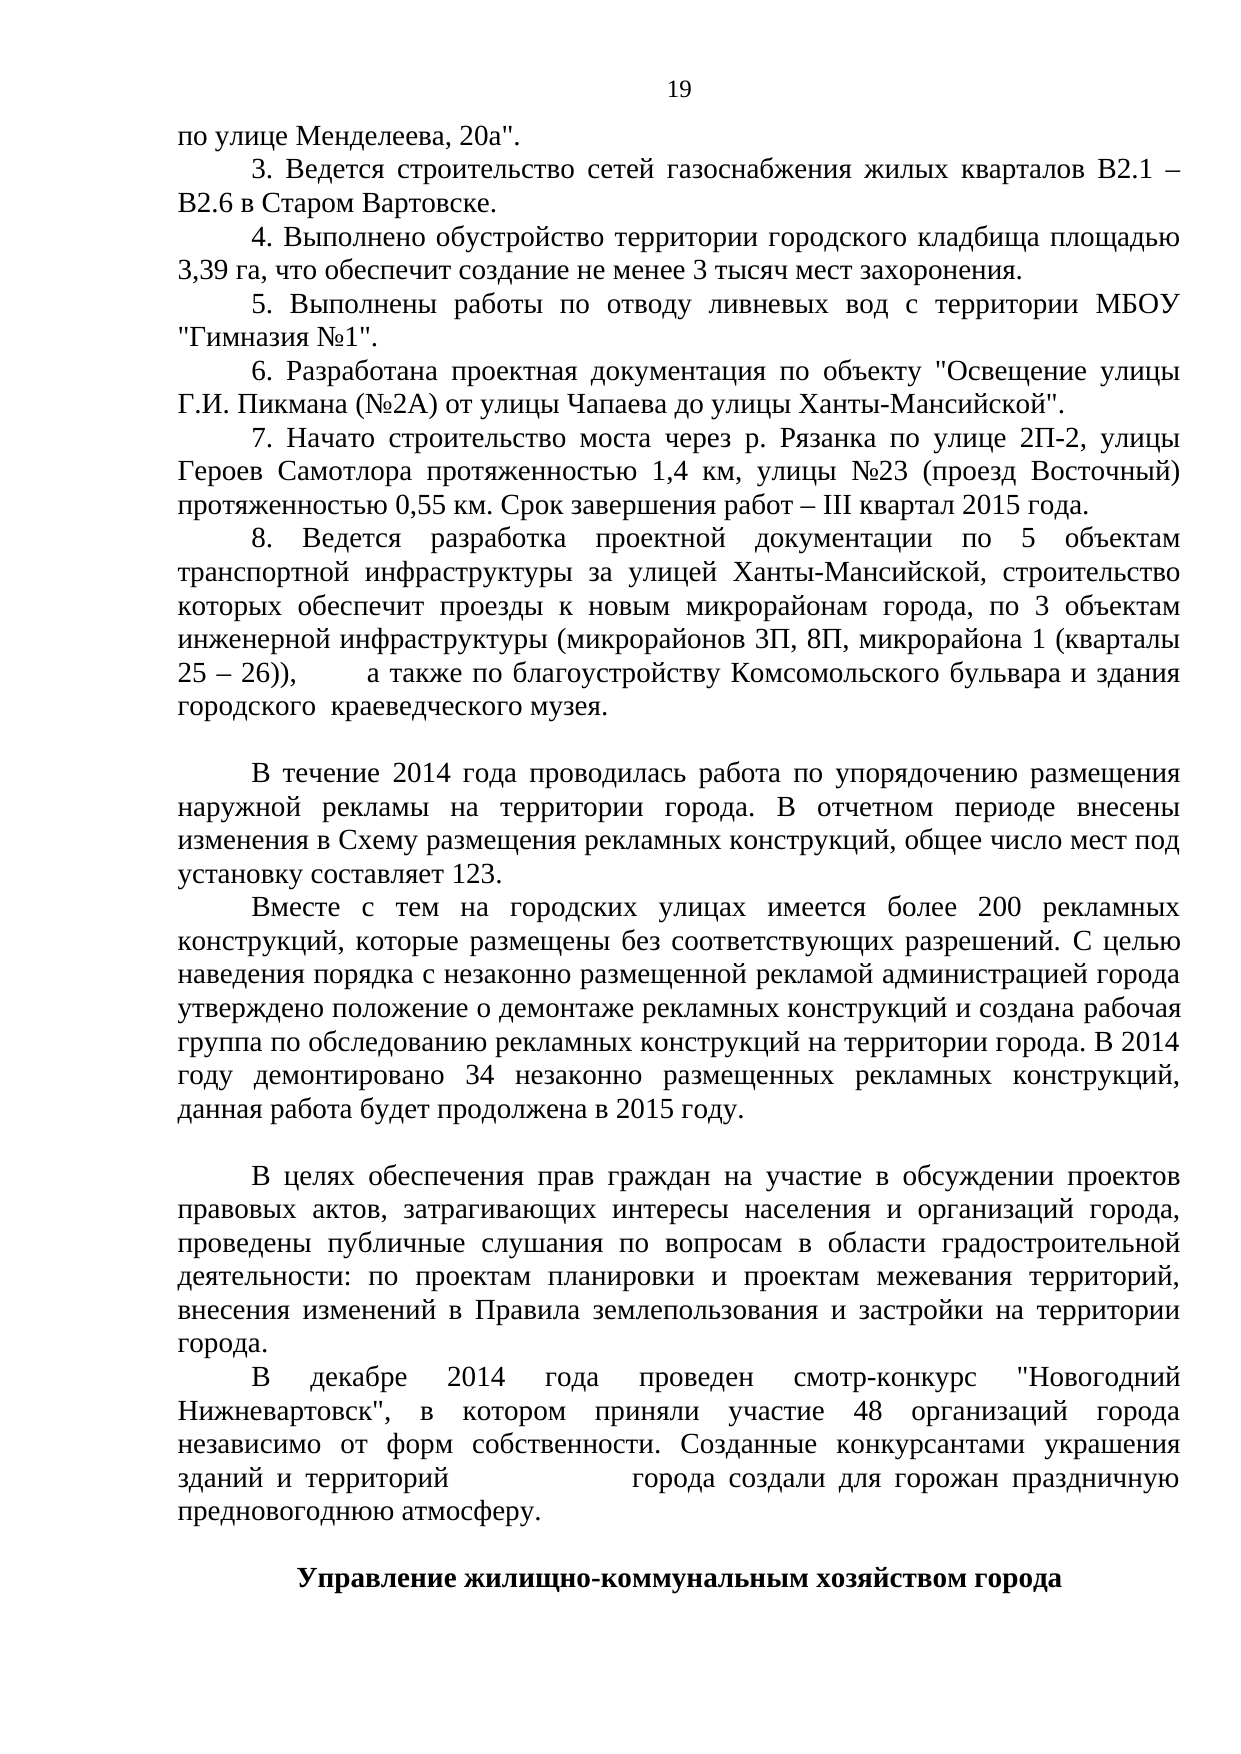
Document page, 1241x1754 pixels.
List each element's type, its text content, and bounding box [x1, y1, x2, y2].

text 3. Ведется строительство сетей газоснабжения жилых кварталов В2.1 – В2.6 в Старом Вартовске. [177, 152, 1181, 219]
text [177, 118, 1181, 152]
text 8. Ведется разработка проектной документации по 5 объектам транспортной инфраструктуры за улицей Ханты-Мансийской, строительство которых обеспечит проезды к новым микрорайонам города, по 3 объектам инженерной инфраструктуры (микрорайонов 3П, 8П, микрорайона 1 (кварталы 25 – 26)), а также по благоустройству Комсомольского бульвара и здания городского краеведческого музея. [177, 521, 1181, 722]
text 6. Разработана проектная документация по объекту "Освещение улицы Г.И. Пикмана (№2А) от улицы Чапаева до улицы Ханты-Мансийской". [177, 353, 1181, 420]
text В течение 2014 года проводилась работа по упорядочению размещения наружной рекламы на территории города. В отчетном периоде внесены изменения в Схему размещения рекламных конструкций, общее число мест под установку составляет 123. [177, 755, 1181, 889]
text Вместе с тем на городских улицах имеется более 200 рекламных конструкций, которые размещены без соответствующих разрешений. С целью наведения порядка с незаконно размещенной рекламой администрацией города утверждено положение о демонтаже рекламных конструкций и создана рабочая группа по обследованию рекламных конструкций на территории города. В 2014 году демонтировано 34 незаконно размещенных рекламных конструкций, данная работа будет продолжена в 2015 году. [177, 889, 1181, 1124]
text В целях обеспечения прав граждан на участие в обсуждении проектов правовых актов, затрагивающих интересы населения и организаций города, проведены публичные слушания по вопросам в области градостроительной деятельности: по проектам планировки и проектам межевания территорий, внесения изменений в Правила землепользования и застройки на территории города. [177, 1158, 1181, 1359]
text 7. Начато строительство моста через р. Рязанка по улице 2П-2, улицы Героев Самотлора протяженностью 1,4 км, улицы №23 (проезд Восточный) протяженностью 0,55 км. Срок завершения работ – III квартал 2015 года. [177, 420, 1181, 521]
text 4. Выполнено обустройство территории городского кладбища площадью 3,39 га, что обеспечит создание не менее 3 тысяч мест захоронения. [177, 219, 1181, 286]
text В декабре 2014 года проведен смотр-конкурс "Новогодний Нижневартовск", в котором приняли участие 48 организаций города независимо от форм собственности. Созданные конкурсантами украшения зданий и территорий города создали для горожан праздничную предновогоднюю атмосферу. [177, 1359, 1181, 1527]
text Управление жилищно-коммунальным хозяйством города [177, 1560, 1181, 1594]
text 5. Выполнены работы по отводу ливневых вод с территории МБОУ "Гимназия №1". [177, 286, 1181, 353]
